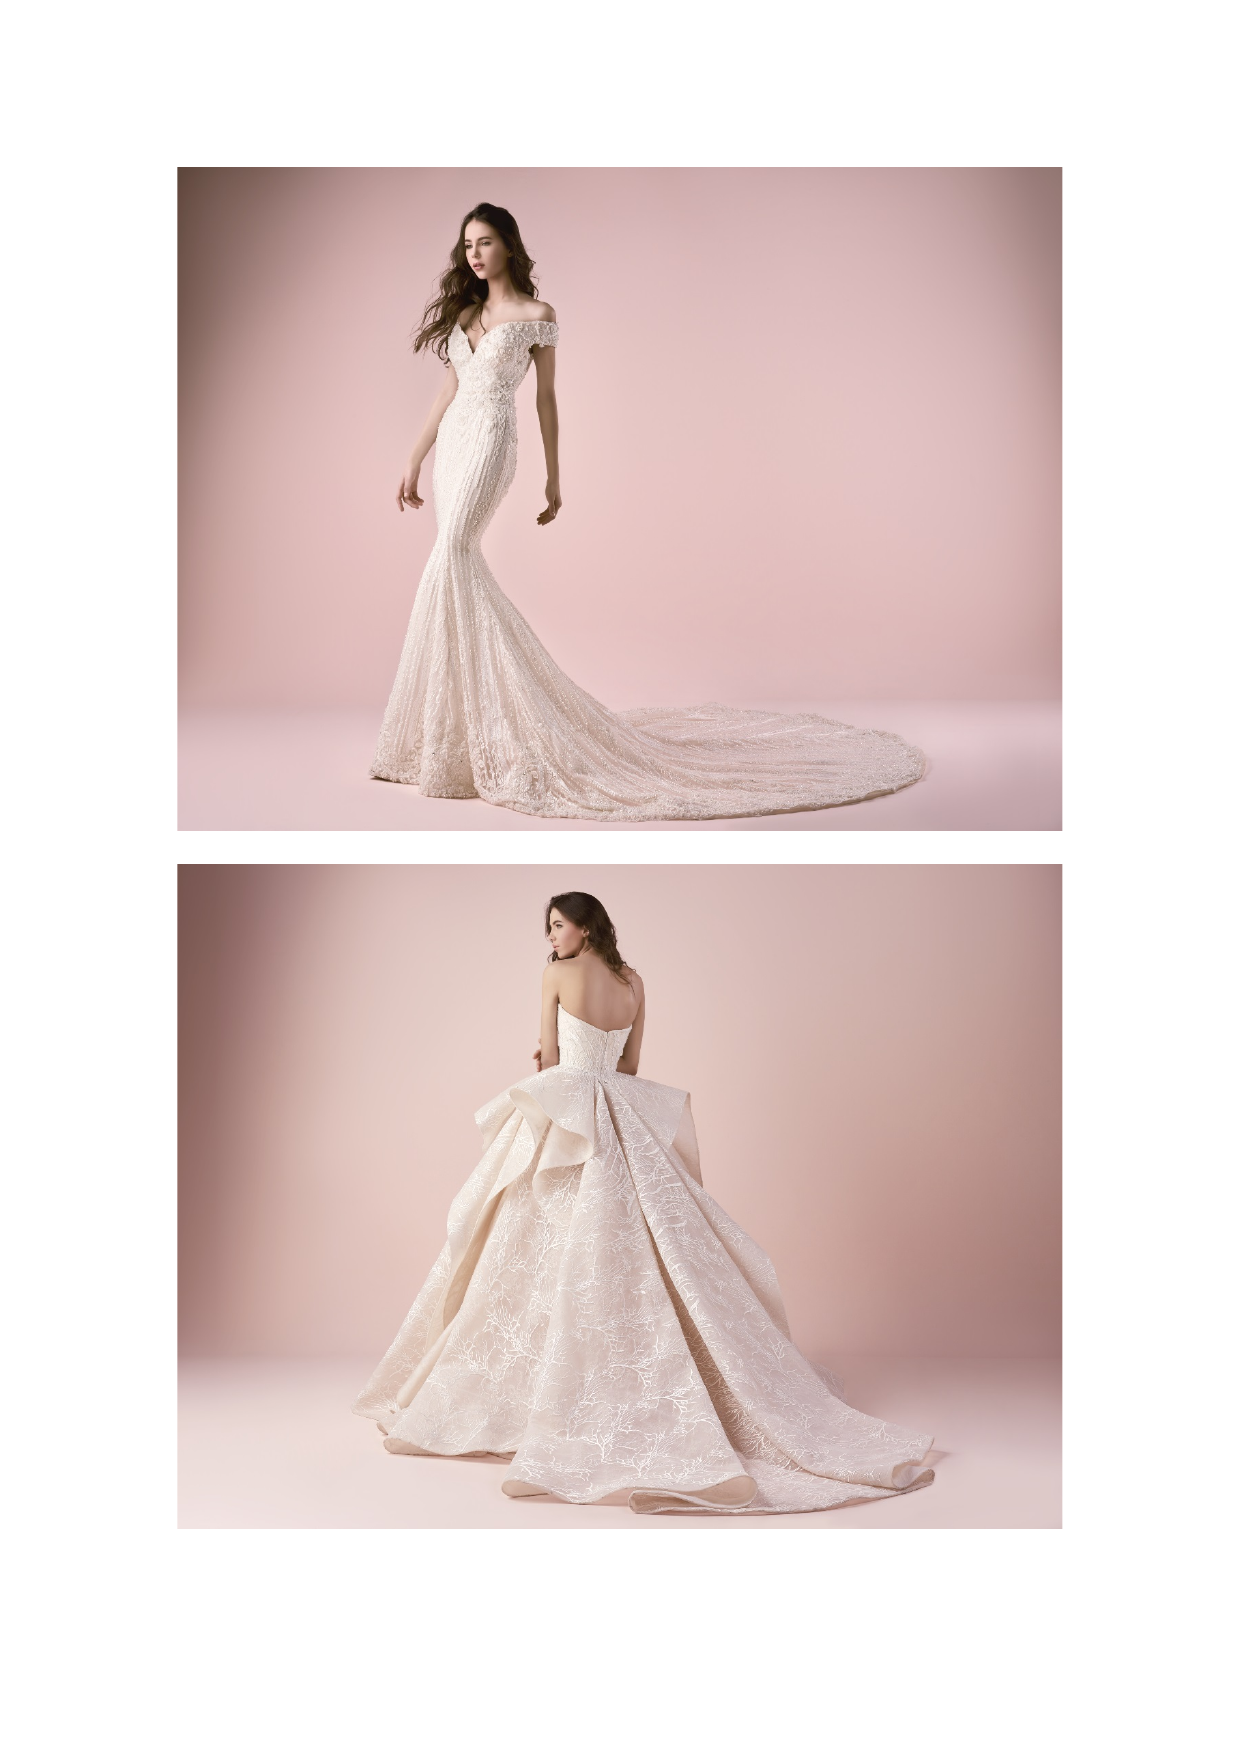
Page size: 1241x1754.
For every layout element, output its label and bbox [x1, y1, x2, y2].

picture [177, 864, 1063, 1529]
picture [177, 167, 1063, 831]
